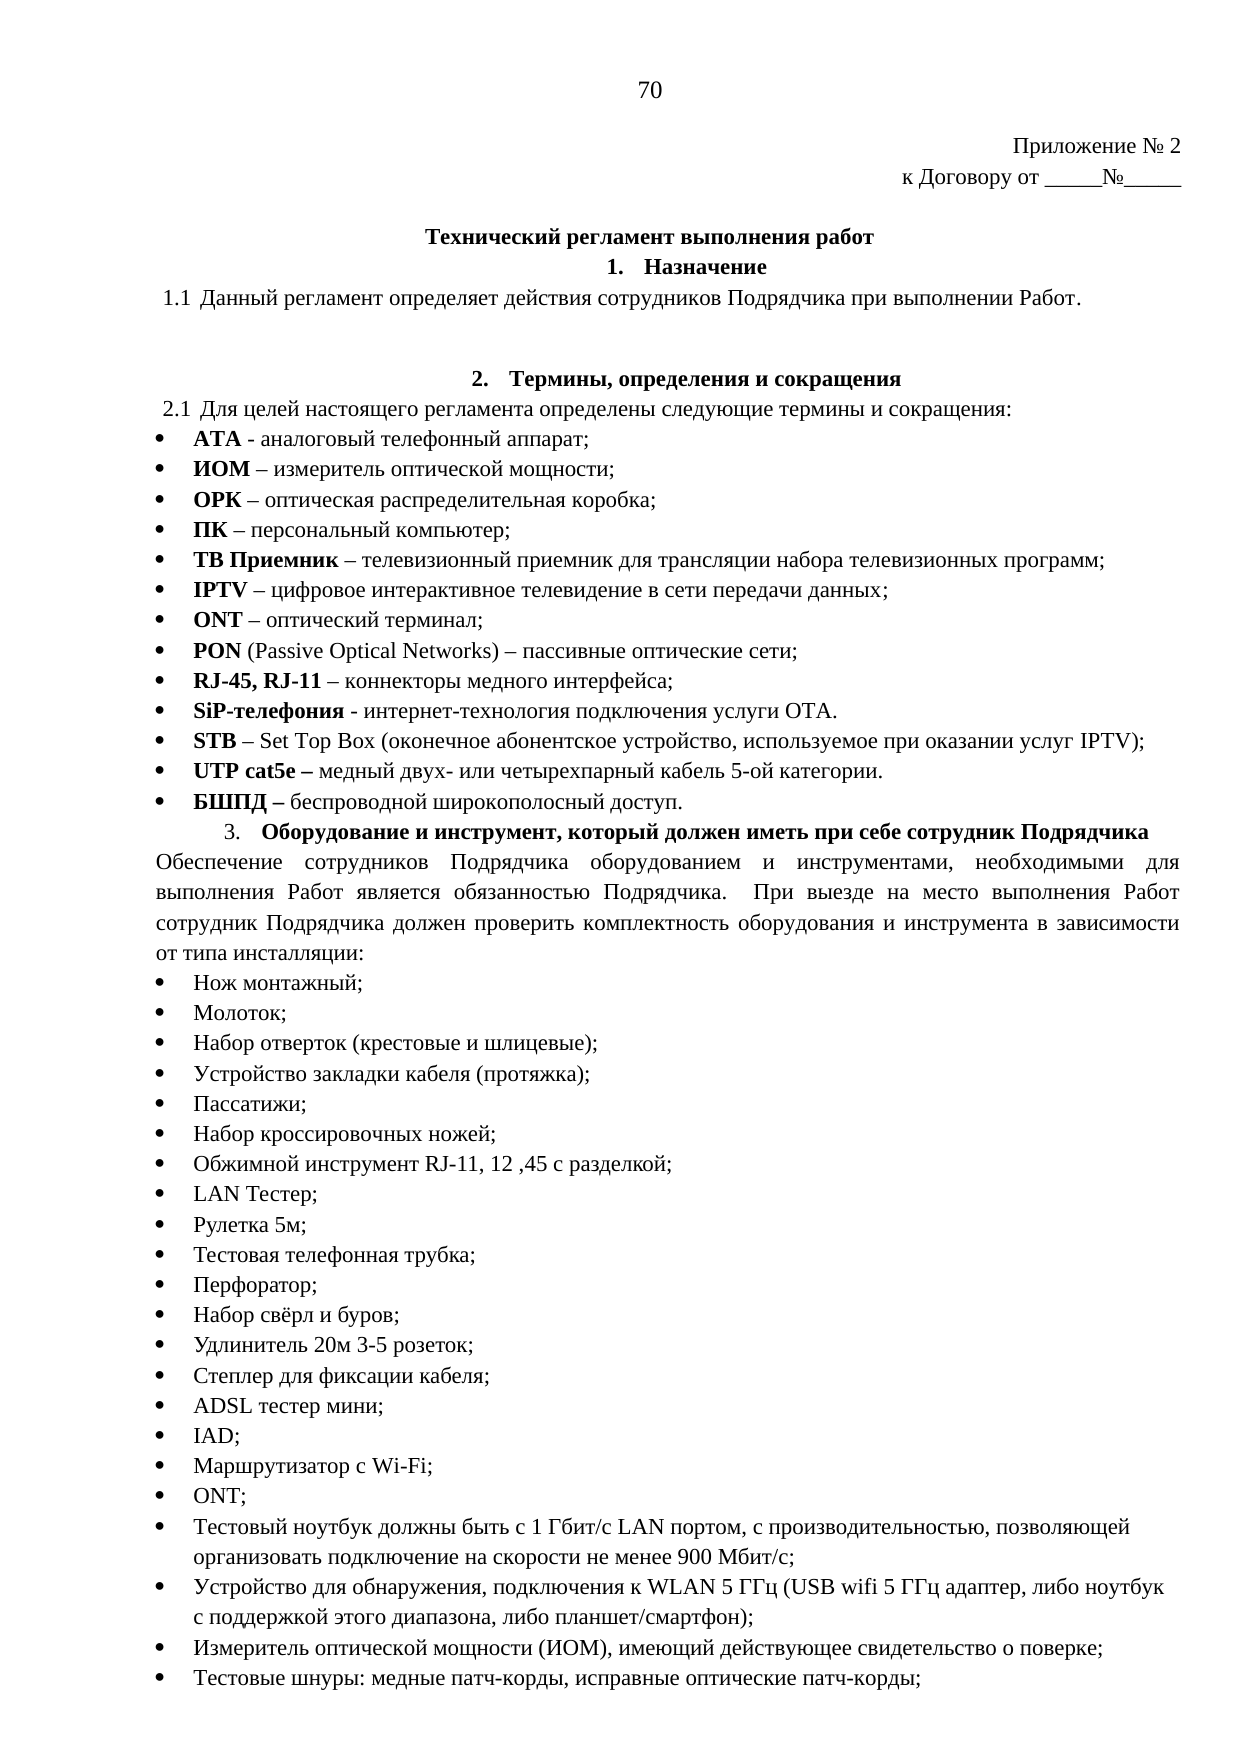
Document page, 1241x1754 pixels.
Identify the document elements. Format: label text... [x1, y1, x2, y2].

list ТВ Приемник – телевизионный приемник для трансляции набора телевизионных программ; [156, 546, 1181, 572]
list Тестовый ноутбук должны быть с 1 Гбит/с LAN портом, с производительностью, позволяющей организовать подключение на скорости не менее 900 Мбит/с; [156, 1513, 1181, 1569]
list Для целей настоящего регламента определены следующие термины и сокращения: [162, 395, 1181, 421]
list Молоток; [156, 999, 1181, 1026]
text к Договору от _____№_____ [118, 163, 1181, 189]
list ONT – оптический терминал; [156, 606, 1181, 633]
list АТА - аналоговый телефонный аппарат; [156, 425, 1181, 452]
list ИОМ – измеритель оптической мощности; [156, 455, 1181, 482]
list Перфоратор; [156, 1271, 1181, 1297]
list Пассатижи; [156, 1090, 1181, 1116]
list ONT; [156, 1482, 1181, 1509]
list Тестовые шнуры: медные патч-корды, исправные оптические патч-корды; [156, 1664, 1181, 1690]
list Набор отверток (крестовые и шлицевые); [156, 1029, 1181, 1056]
text Обеспечение сотрудников Подрядчика оборудованием и инструментами, необходимыми для выполнения Работ является обязанностью Подрядчика. При выезде на место выполнения Работ сотрудник Подрядчика должен проверить комплектность оборудования и инструмента в зависимости от типа инсталляции: [156, 848, 1181, 965]
list Обжимной инструмент RJ-11, 12 ,45 с разделкой; [156, 1150, 1181, 1177]
list SiP-телефония - интернет-технология подключения услуги ОТА. [156, 697, 1181, 723]
list UTP cat5e – медный двух- или четырехпарный кабель 5-ой категории. [156, 757, 1181, 784]
list Назначение [192, 253, 1181, 280]
text Приложение № 2 [118, 132, 1181, 159]
list Данный регламент определяет действия сотрудников Подрядчика при выполнении Работ. [162, 283, 1181, 310]
list Удлинитель 20м 3-5 розеток; [156, 1331, 1181, 1358]
list Набор свёрл и буров; [156, 1301, 1181, 1328]
list ПК – персональный компьютер; [156, 516, 1181, 542]
list Оборудование и инструмент, который должен иметь при себе сотрудник Подрядчика [192, 818, 1181, 844]
list ADSL тестер мини; [156, 1392, 1181, 1418]
list БШПД – беспроводной широкополосный доступ. [156, 788, 1181, 814]
list Устройство для обнаружения, подключения к WLAN 5 ГГц (USB wifi 5 ГГц адаптер, либо ноутбук с поддержкой этого диапазона, либо планшет/смартфон); [156, 1573, 1181, 1630]
list Степлер для фиксации кабеля; [156, 1362, 1181, 1388]
list Устройство закладки кабеля (протяжка); [156, 1059, 1181, 1086]
list Тестовая телефонная трубка; [156, 1241, 1181, 1267]
list Термины, определения и сокращения [192, 365, 1181, 391]
list ОРК – оптическая распределительная коробка; [156, 486, 1181, 512]
list IPTV – цифровое интерактивное телевидение в сети передачи данных; [156, 576, 1181, 603]
list LAN Тестер; [156, 1180, 1181, 1207]
list PON (Passive Optical Networks) – пассивные оптические сети; [156, 637, 1181, 663]
text Технический регламент выполнения работ [118, 223, 1181, 249]
list RJ-45, RJ-11 – коннекторы медного интерфейса; [156, 667, 1181, 693]
list STB – Set Top Box (оконечное абонентское устройство, используемое при оказании услуг IPTV); [156, 727, 1181, 754]
list IAD; [156, 1422, 1181, 1448]
list Рулетка 5м; [156, 1211, 1181, 1237]
list Маршрутизатор с Wi-Fi; [156, 1452, 1181, 1479]
list Набор кроссировочных ножей; [156, 1120, 1181, 1146]
list Нож монтажный; [156, 969, 1181, 995]
list Измеритель оптической мощности (ИОМ), имеющий действующее свидетельство о поверке; [156, 1633, 1181, 1660]
